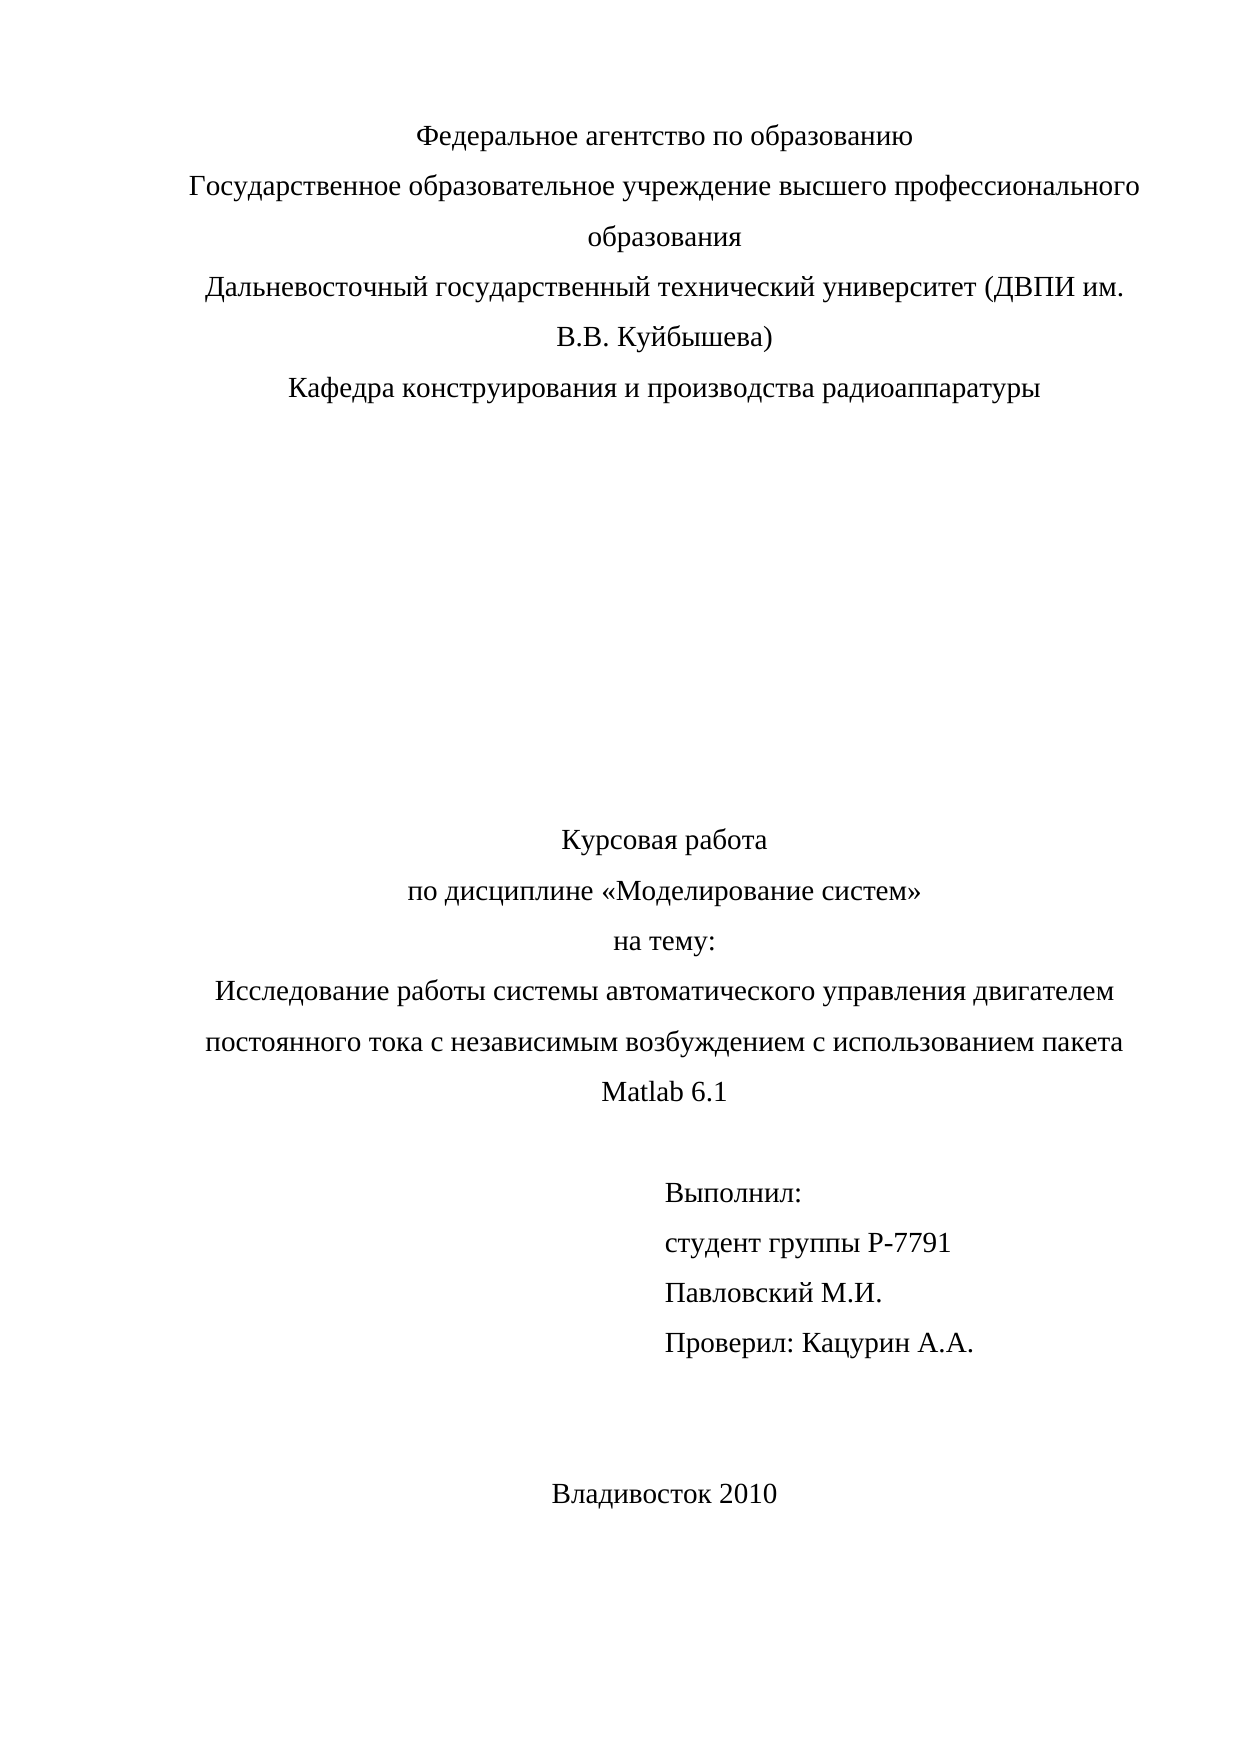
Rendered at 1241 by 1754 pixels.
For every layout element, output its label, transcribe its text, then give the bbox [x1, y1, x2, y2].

text Исследование работы системы автоматического управления двигателем постоянного тока с независимым возбуждением с использованием пакета Matlab 6.1 [177, 973, 1152, 1108]
text Кафедра конструирования и производства радиоаппаратуры [177, 370, 1152, 403]
text Дальневосточный государственный технический университет (ДВПИ им. В.В. Куйбышева) [177, 269, 1152, 353]
text на тему: [177, 923, 1152, 957]
text Курсовая работа [177, 822, 1152, 856]
text студент группы Р-7791 [664, 1225, 1152, 1258]
text Проверил: Кацурин А.А. [664, 1326, 1152, 1359]
text Павловский М.И. [664, 1275, 1152, 1309]
text Государственное образовательное учреждение высшего профессионального образования [177, 168, 1152, 252]
text Выполнил: [664, 1175, 1152, 1208]
text по дисциплине «Моделирование систем» [177, 873, 1152, 906]
text Федеральное агентство по образованию [177, 118, 1152, 152]
text Владивосток 2010 [177, 1477, 1152, 1510]
